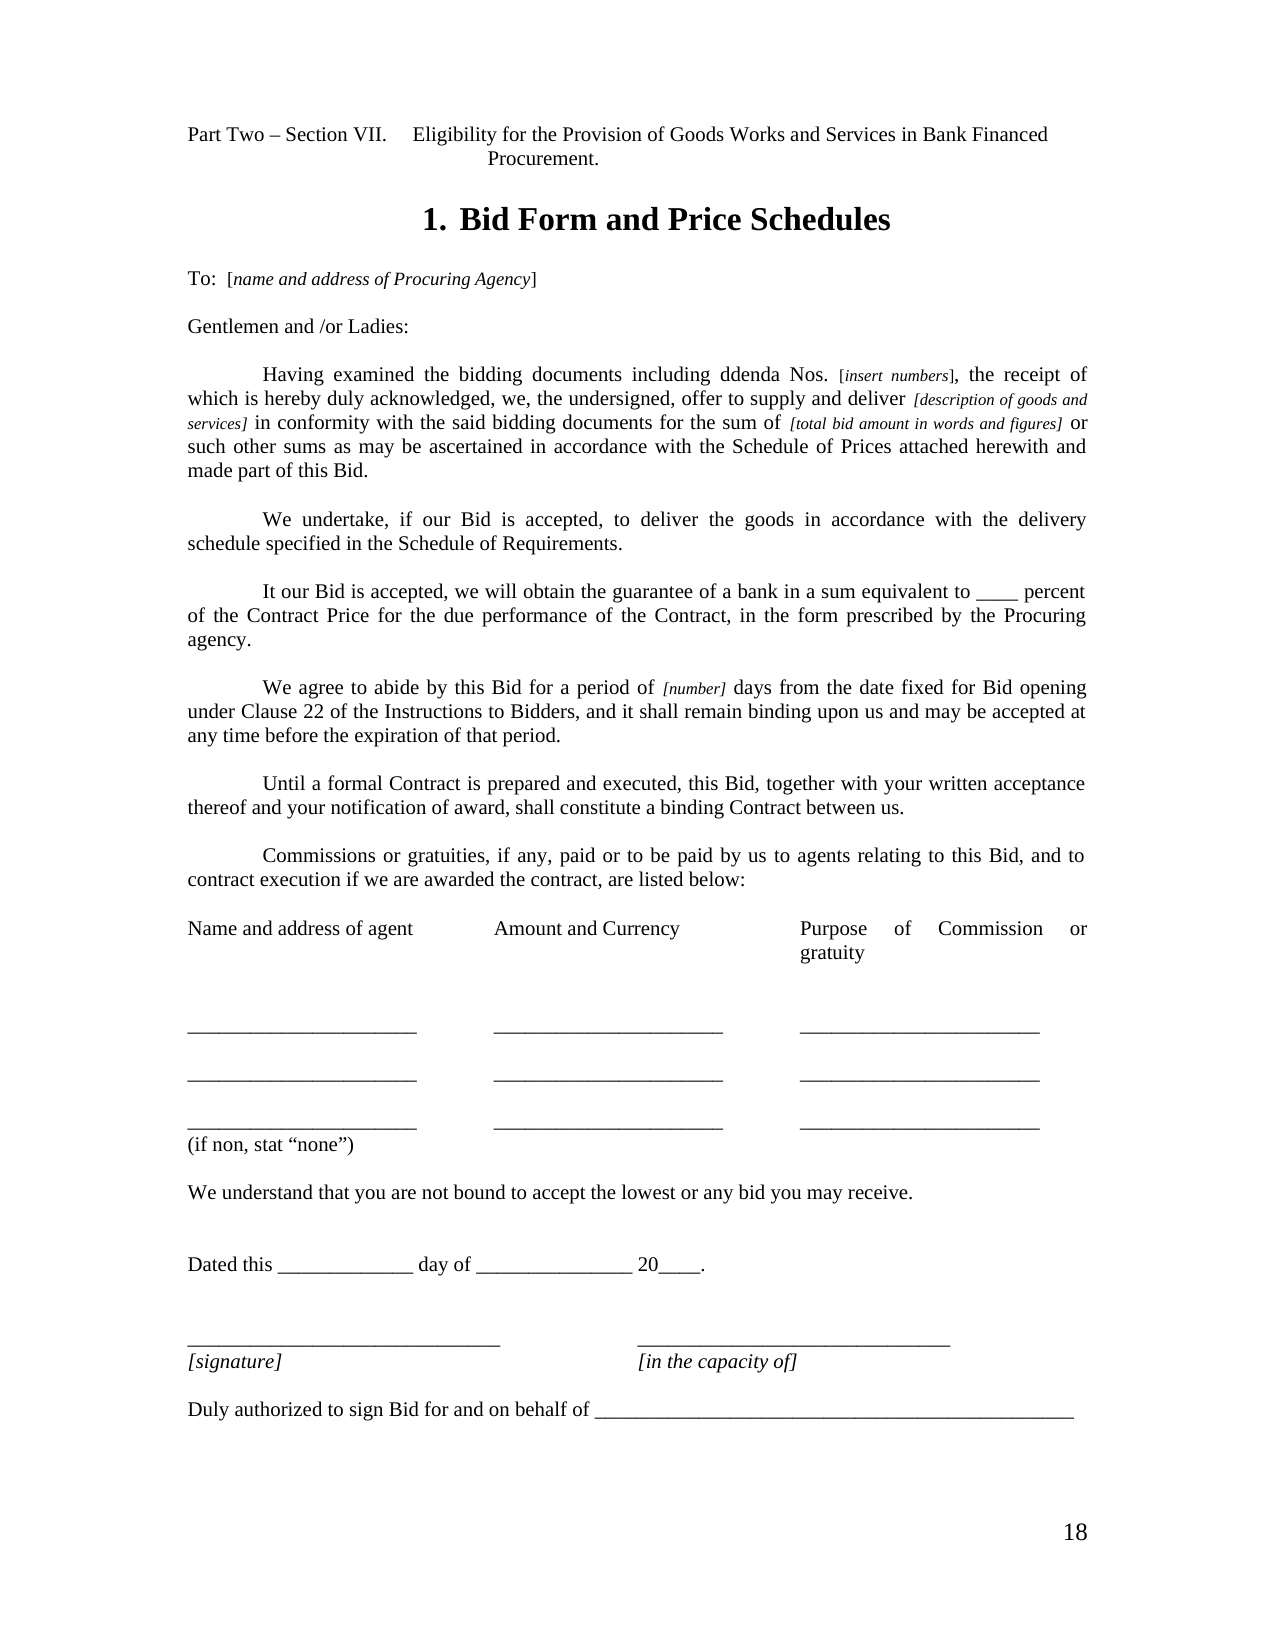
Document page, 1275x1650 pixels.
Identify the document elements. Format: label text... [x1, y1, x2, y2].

table_cell ______________________ [176, 964, 482, 1036]
table_cell _______________________ [789, 964, 1099, 1036]
text We undertake, if our Bid is accepted, to deliver the goods in accordance with the delivery schedule specified in the Schedule of Requirements. [187, 506, 1087, 554]
text Dated this _____________ day of _______________ 20____. [187, 1252, 1087, 1276]
table_header Purpose of Commission or gratuity [789, 916, 1099, 964]
text To: [name and address of Procuring Agency] [187, 266, 1087, 290]
text Commissions or gratuities, if any, paid or to be paid by us to agents relating to this Bid, and to contract execution if we are awarded the contract, are listed below: [187, 843, 1087, 891]
text It our Bid is accepted, we will obtain the guarantee of a bank in a sum equivalent to ____ percent of the Contract Price for the due performance of the Contract, in the form prescribed by the Procuring agency. [187, 579, 1087, 651]
text We agree to abide by this Bid for a period of [number] days from the date fixed for Bid opening under Clause 22 of the Instructions to Bidders, and it shall remain binding upon us and may be accepted at any time before the expiration of that period. [187, 675, 1087, 747]
text Until a formal Contract is prepared and executed, this Bid, together with your written acceptance thereof and your notification of award, shall constitute a binding Contract between us. [187, 771, 1087, 819]
table_header Name and address of agent [176, 916, 482, 964]
text Gentlemen and /or Ladies: [187, 314, 1087, 338]
table_cell ______________________ [483, 1036, 789, 1084]
table_header Amount and Currency [483, 916, 789, 964]
text [signature] [in the capacity of] [187, 1349, 1087, 1373]
text Duly authorized to sign Bid for and on behalf of ______________________________________________ [187, 1397, 1087, 1421]
text Having examined the bidding documents including ddenda Nos. [insert numbers], the receipt of which is hereby duly acknowledged, we, the undersigned, offer to supply and deliver [description of goods and services] in conformity with the said bidding documents for the sum of [total bid amount in words and figures] or such other sums as may be ascertained in accordance with the Schedule of Prices attached herewith and made part of this Bid. [187, 362, 1087, 482]
table_cell _______________________ [789, 1084, 1099, 1132]
table_cell ______________________ [483, 964, 789, 1036]
text ______________________________ ______________________________ [187, 1324, 1087, 1349]
table_cell _______________________ [789, 1036, 1099, 1084]
text Part Two – Section VII. Eligibility for the Provision of Goods Works and Services in Bank Financed Procurement. [187, 122, 1087, 170]
table_cell ______________________ [176, 1084, 482, 1132]
text (if non, stat “none”) [187, 1132, 1087, 1156]
table_cell ______________________ [176, 1036, 482, 1084]
list Bid Form and Price Schedules [225, 199, 1087, 237]
text We understand that you are not bound to accept the lowest or any bid you may receive. [187, 1180, 1087, 1204]
table_cell ______________________ [483, 1084, 789, 1132]
